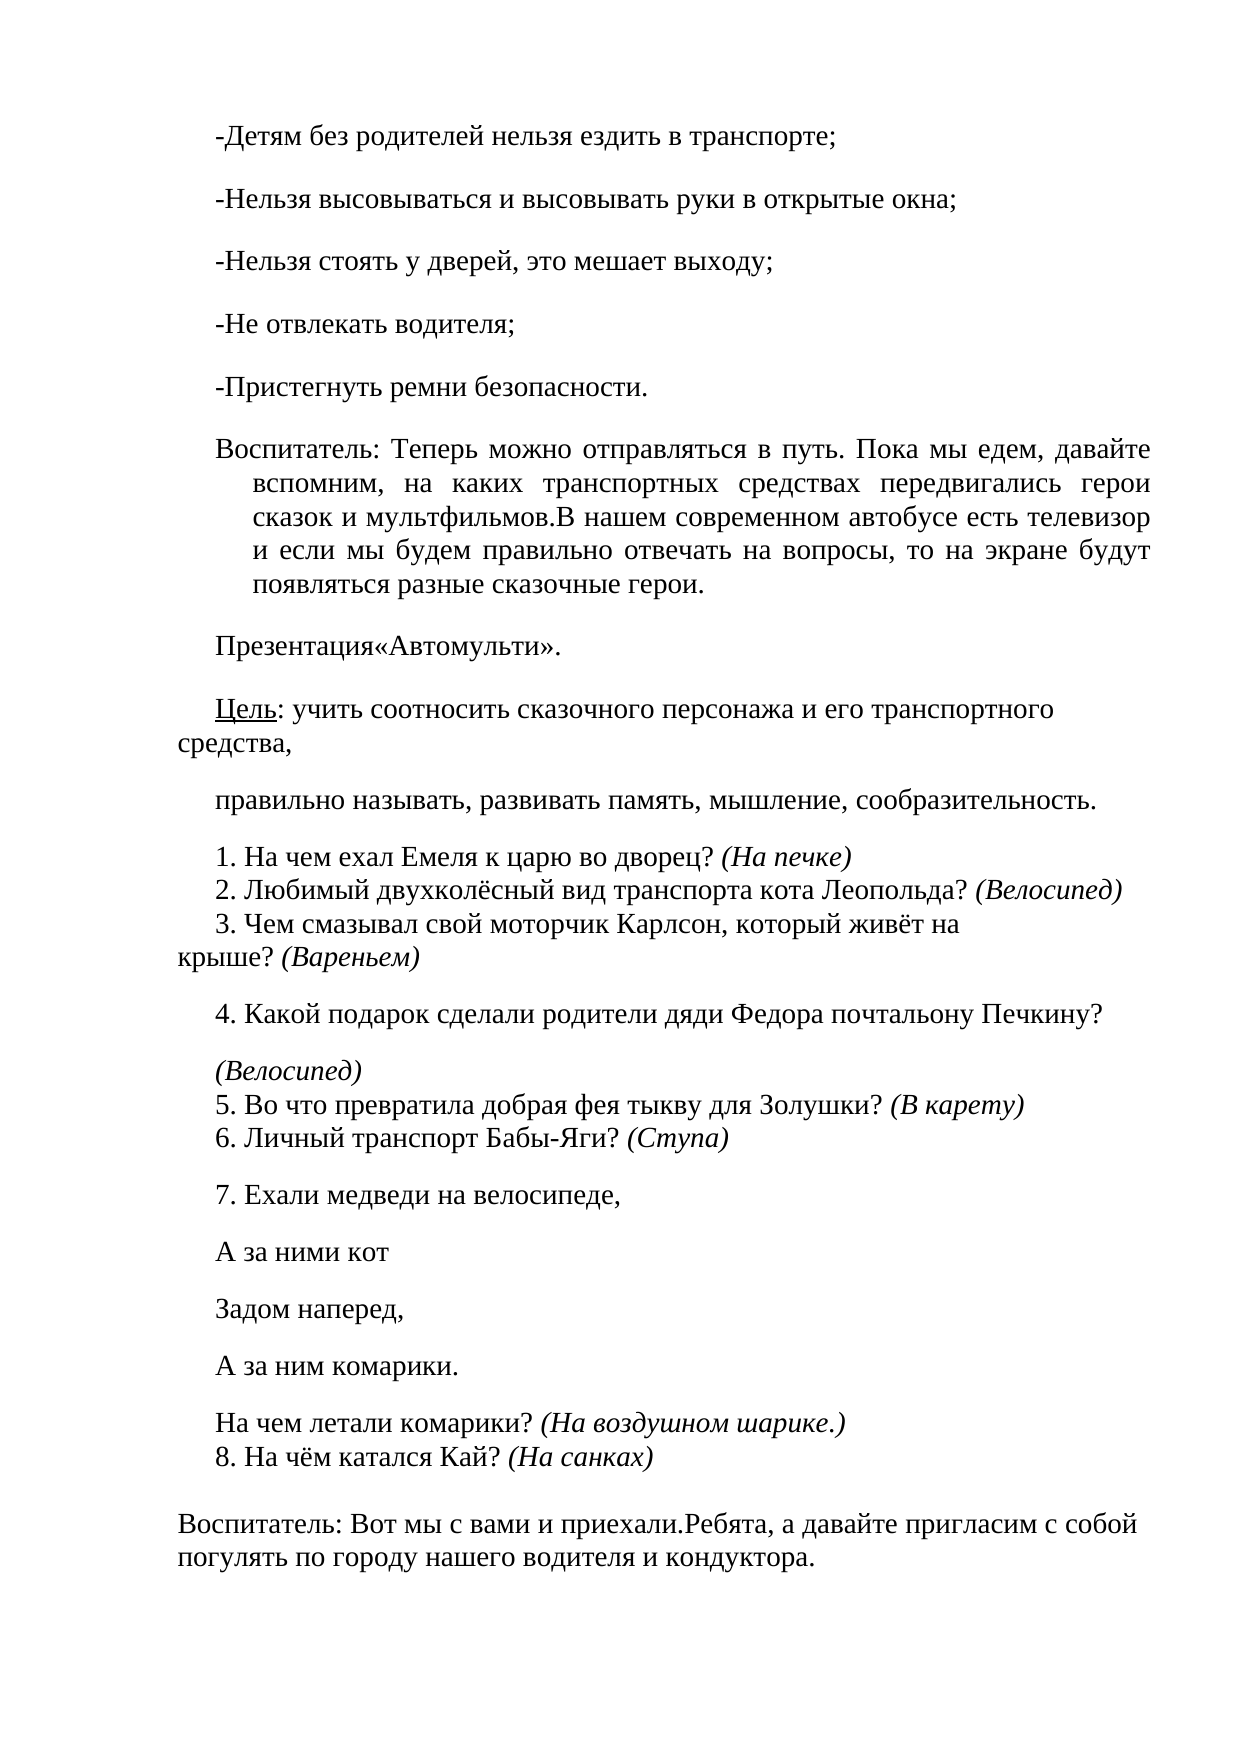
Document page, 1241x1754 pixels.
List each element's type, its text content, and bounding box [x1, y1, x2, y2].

text -Детям без родителей нельзя ездить в транспорте; [215, 118, 1152, 152]
text -Нельзя высовываться и высовывать руки в открытые окна; [215, 181, 1152, 214]
text Цель: учить соотносить сказочного персонажа и его транспортного средства, [177, 691, 1152, 758]
text 6. Личный транспорт Бабы-Яги? (Ступа) [177, 1120, 1152, 1154]
text Презентация«Автомульти». [215, 628, 1152, 662]
text -Нельзя стоять у дверей, это мешает выходу; [215, 243, 1152, 277]
text Воспитатель: Теперь можно отправляться в путь. Пока мы едем, давайте вспомним, на каких транспортных средствах передвигались герои сказок и мультфильмов.В нашем современном автобусе есть телевизор и если мы будем правильно отвечать на вопросы, то на экране будут появляться разные сказочные герои. [215, 432, 1152, 599]
text 7. Ехали медведи на велосипеде, [177, 1177, 1152, 1211]
text -Пристегнуть ремни безопасности. [215, 369, 1152, 402]
text правильно называть, развивать память, мышление, сообразительность. [177, 782, 1152, 815]
text -Не отвлекать водителя; [215, 306, 1152, 340]
text 2. Любимый двухколёсный вид транспорта кота Леопольда? (Велосипед) [177, 872, 1152, 906]
text 4. Какой подарок сделали родители дяди Федора почтальону Печкину? [177, 996, 1152, 1030]
text 1. На чем ехал Емеля к царю во дворец? (На печке) [177, 839, 1152, 872]
text Задом наперед, [177, 1291, 1152, 1325]
text (Велосипед) [177, 1053, 1152, 1087]
text 8. На чём катался Кай? (На санках) [177, 1439, 1152, 1472]
text На чем летали комарики? (На воздушном шарике.) [177, 1405, 1152, 1439]
text А за ним комарики. [177, 1348, 1152, 1382]
text Воспитатель: Вот мы с вами и приехали.Ребята, а давайте пригласим с собой погулять по городу нашего водителя и кондуктора. [177, 1506, 1152, 1573]
text А за ними кот [177, 1234, 1152, 1268]
text 5. Во что превратила добрая фея тыкву для Золушки? (В карету) [177, 1087, 1152, 1120]
text 3. Чем смазывал свой моторчик Карлсон, который живёт на крыше? (Вареньем) [177, 906, 1152, 973]
